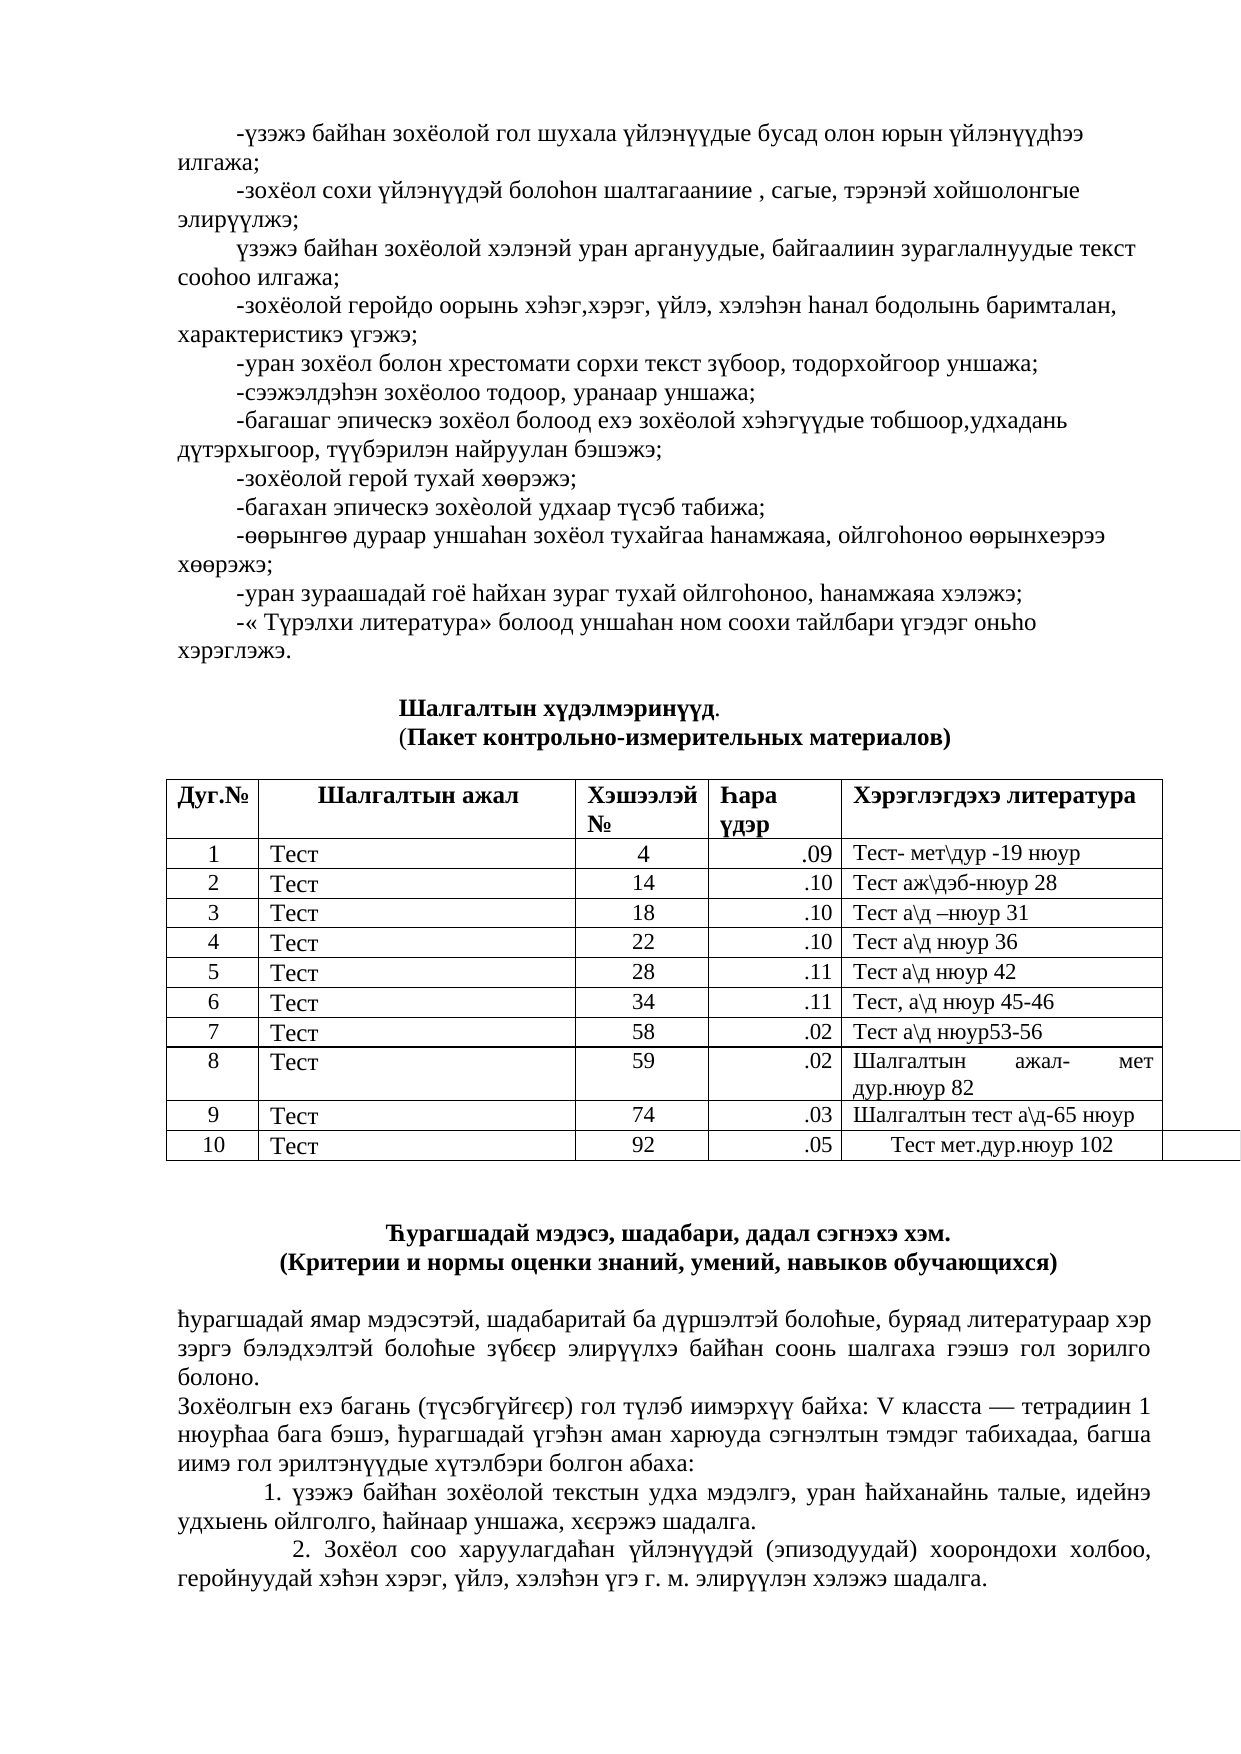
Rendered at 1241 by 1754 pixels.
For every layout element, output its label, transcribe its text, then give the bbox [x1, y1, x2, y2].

table_cell 5 [167, 958, 258, 987]
table_cell Шалгалтын ажал- мет дур.нюур 82 [842, 1048, 1162, 1100]
table_cell 10 [167, 1131, 258, 1160]
table_cell .11 [709, 988, 841, 1017]
table_cell Тест [259, 988, 575, 1017]
table_cell 22 [576, 928, 708, 957]
table_cell 74 [576, 1101, 708, 1130]
table_cell .10 [709, 899, 841, 927]
text -зохёол сохи үйлэнүүдэй болоhон шалтагааниие , сагые, тэрэнэй хойшолонгые элирүүлжэ; [177, 176, 1084, 233]
table_header Хэрэглэгдэхэ литература [842, 780, 1162, 838]
table_cell 8 [167, 1048, 258, 1100]
table_cell Тест мет.дур.нюур 102 [842, 1131, 1162, 1160]
table_cell 7 [167, 1018, 258, 1046]
table_cell Тест- мет\дур -19 нюур [842, 839, 1162, 868]
table_cell Тест [259, 1131, 575, 1160]
text (Пакет контрольно-измерительных материалов) [398, 722, 1154, 751]
table_cell 9 [167, 1101, 258, 1130]
table_cell .02 [709, 1018, 841, 1046]
text Шалгалтын хүдэлмэринүүд. [398, 693, 1154, 722]
table_cell Тест [259, 958, 575, 987]
table_cell Тест [259, 869, 575, 897]
table_cell Тест [259, 1101, 575, 1130]
table_cell Тест [259, 839, 575, 868]
text ћурагшадай ямар мэдэсэтэй, шадабаритай ба дүршэлтэй болоћые, буряад литератураар хэр зэргэ бэлэдхэлтэй болоћые зүбєєр элирүүлхэ байћан соонь шалгаха гээшэ гол зорилго болоно. [177, 1304, 1152, 1391]
text -уран зураашадай гоё hайхан зураг тухай ойлгоhоноо, hанамжаяа хэлэжэ; -« Түрэлхи литература» болоод уншаhан ном соохи тайлбари үгэдэг оньhо [236, 578, 1039, 636]
text -зохёолой геройдо оорынь хэhэг,хэрэг, үйлэ, хэлэhэн hанал бодолынь баримталан, характеристикэ үгэжэ; [177, 291, 1121, 348]
text -үзэжэ байhан зохёолой гол шухала үйлэнүүдые бусад олон юрын үйлэнүүдhээ илгажа; [177, 118, 1088, 176]
text 1. үзэжэ байћан зохёолой текстын удха мэдэлгэ, уран ћайханайнь талые, идейнэ удхыень ойлголго, ћайнаар уншажа, хєєрэжэ шадалга. [177, 1477, 1152, 1534]
table_cell 92 [576, 1131, 708, 1160]
table_cell .09 [709, 839, 841, 868]
text -өөрынгөө дураар уншаhан зохёол тухайгаа hанамжаяа, ойлгоhоноо өөрынхеэрээ хөөрэжэ; [177, 521, 1108, 578]
text Зохёолгын ехэ багань (түсэбгүйгєєр) гол түлэб иимэрхүү байха: V класста — тетрадиин 1 нюурћаа бага бэшэ, ћурагшадай үгэћэн аман харюуда сэгнэлтын тэмдэг табихадаа, багша иимэ гол эрилтэнүүдые хүтэлбэри болгон абаха: [177, 1391, 1152, 1477]
table_cell 4 [167, 928, 258, 957]
table_header Һара үдэр [709, 780, 841, 838]
table_cell 58 [576, 1018, 708, 1046]
table_cell .02 [709, 1048, 841, 1100]
table_cell 59 [576, 1048, 708, 1100]
text -багашаг эпическэ зохёол болоод ехэ зохёолой хэhэгүүдые тобшоор,удхадань дүтэрхыгоор, түүбэрилэн найруулан бэшэжэ; [177, 406, 1072, 463]
table_cell Тест а\д нюур 36 [842, 928, 1162, 957]
table_cell .11 [709, 958, 841, 987]
table_cell Тест а\д нюур53-56 [842, 1018, 1162, 1046]
table_cell .10 [709, 869, 841, 897]
table_cell Тест а\д –нюур 31 [842, 899, 1162, 927]
table_cell 14 [576, 869, 708, 897]
text (Критерии и нормы оценки знаний, умений, навыков обучающихся) [186, 1247, 1152, 1276]
text -зохёолой герой тухай хөөрэжэ; [236, 463, 1154, 492]
table_cell Тест [259, 1018, 575, 1046]
table_cell .05 [709, 1131, 841, 1160]
table_cell .10 [709, 928, 841, 957]
text -багахан эпическэ зохѐолой удхаар түсэб табижа; [236, 492, 1154, 521]
table_cell Тест [259, 899, 575, 927]
table_header Хэшээлэй № [576, 780, 708, 838]
table_cell 34 [576, 988, 708, 1017]
text үзэжэ байhан зохёолой хэлэнэй уран аргануудые, байгаалиин зураглалнуудые текст сооhоо илгажа; [177, 233, 1137, 291]
table_cell .03 [709, 1101, 841, 1130]
table_header Дуг.№ [167, 780, 258, 838]
table_cell 2 [167, 869, 258, 897]
table_cell Тест аж\дэб-нюур 28 [842, 869, 1162, 897]
table_cell Тест [259, 928, 575, 957]
text 2. Зохёол соо харуулагдаћан үйлэнүүдэй (эпизодуудай) хоорондохи холбоо, геройнуудай хэћэн хэрэг, үйлэ, хэлэћэн үгэ г. м. элирүүлэн хэлэжэ шадалга. [177, 1534, 1152, 1592]
table_cell 28 [576, 958, 708, 987]
table_cell 6 [167, 988, 258, 1017]
table_cell Шалгалтын тест а\д-65 нюур [842, 1101, 1162, 1130]
table_cell 3 [167, 899, 258, 927]
table_cell Тест а\д нюур 42 [842, 958, 1162, 987]
table_cell 1 [167, 839, 258, 868]
table_cell 18 [576, 899, 708, 927]
table_cell 4 [576, 839, 708, 868]
table_header Шалгалтын ажал [259, 780, 575, 838]
text Ћурагшадай мэдэсэ, шадабари, дадал сэгнэхэ хэм. [186, 1218, 1152, 1247]
table_cell Тест [259, 1048, 575, 1100]
table_cell [1163, 1131, 1240, 1160]
text -уран зохёол болон хрестомати сорхи текст зүбоор, тодорхойгоор уншажа; -сээжэлдэhэн зохёолоо тодоор, уранаар уншажа; [236, 348, 1042, 406]
table_cell Тест, а\д нюур 45-46 [842, 988, 1162, 1017]
text хэрэглэжэ. [177, 636, 1154, 664]
